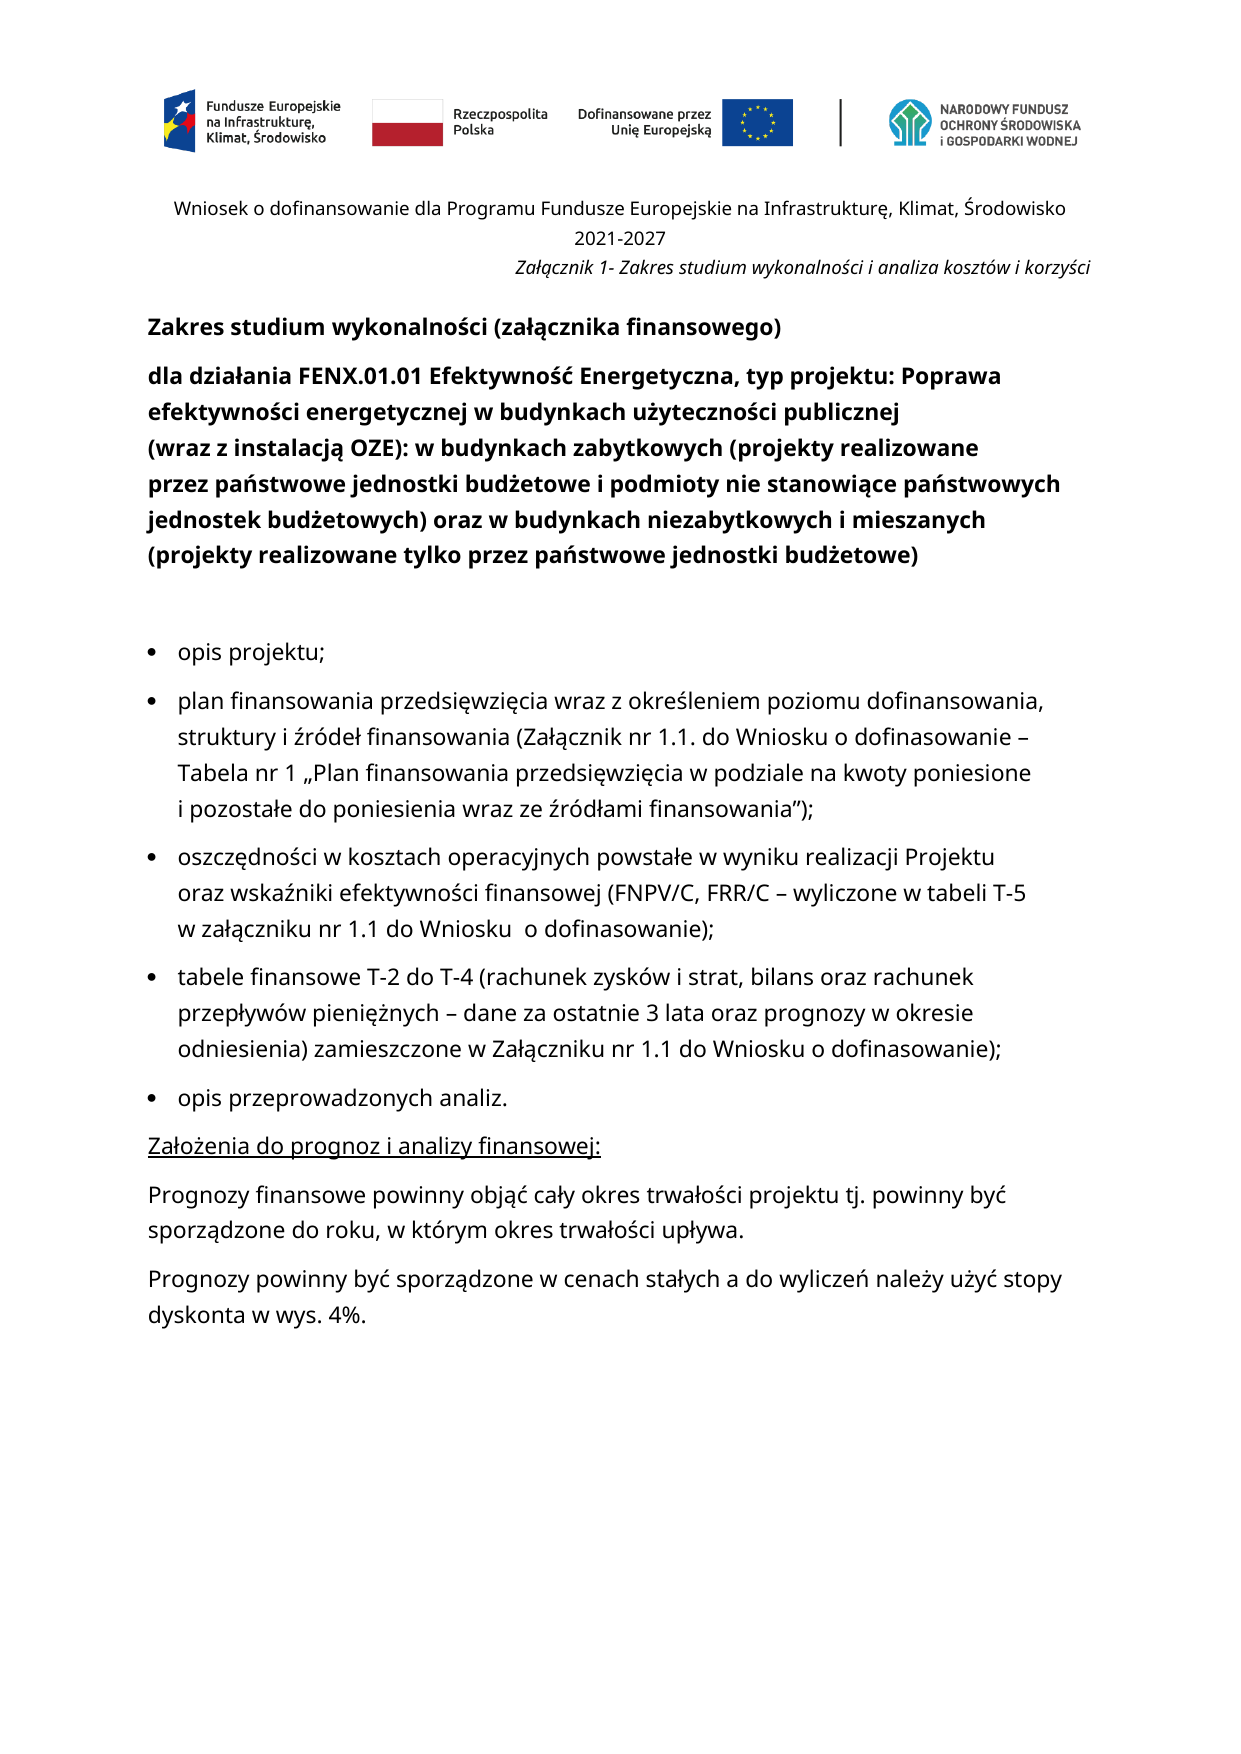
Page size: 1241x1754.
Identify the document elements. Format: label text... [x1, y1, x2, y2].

text Założenia do prognoz i analizy finansowej: [148, 1130, 1093, 1161]
text Zakres studium wykonalności (załącznika finansowego) [148, 311, 1093, 343]
list opis przeprowadzonych analiz. [148, 1082, 1093, 1113]
list plan finansowania przedsięwzięcia wraz z określeniem poziomu dofinansowania, struktury i źródeł finansowania (Załącznik nr 1.1. do Wniosku o dofinasowanie – Tabela nr 1 „Plan finansowania przedsięwzięcia w podziale na kwoty poniesione i pozostałe do poniesienia wraz ze źródłami finansowania”); [148, 685, 1093, 824]
text Prognozy finansowe powinny objąć cały okres trwałości projektu tj. powinny być sporządzone do roku, w którym okres trwałości upływa. [148, 1178, 1093, 1246]
list oszczędności w kosztach operacyjnych powstałe w wyniku realizacji Projektu oraz wskaźniki efektywności finansowej (FNPV/C, FRR/C – wyliczone w tabeli T-5 w załączniku nr 1.1 do Wniosku o dofinasowanie); [148, 841, 1093, 944]
list opis projektu; [148, 636, 1093, 668]
text Prognozy powinny być sporządzone w cenach stałych a do wyliczeń należy użyć stopy dyskonta w wys. 4%. [148, 1263, 1093, 1330]
picture [147, 73, 1093, 168]
text dla działania FENX.01.01 Efektywność Energetyczna, typ projektu: Poprawa efektywności energetycznej w budynkach użyteczności publicznej (wraz z instalacją OZE): w budynkach zabytkowych (projekty realizowane przez państwowe jednostki budżetowe i podmioty nie stanowiące państwowych jednostek budżetowych) oraz w budynkach niezabytkowych i mieszanych (projekty realizowane tylko przez państwowe jednostki budżetowe) [148, 360, 1093, 571]
list tabele finansowe T-2 do T-4 (rachunek zysków i strat, bilans oraz rachunek przepływów pieniężnych – dane za ostatnie 3 lata oraz prognozy w okresie odniesienia) zamieszczone w Załączniku nr 1.1 do Wniosku o dofinasowanie); [148, 961, 1093, 1064]
